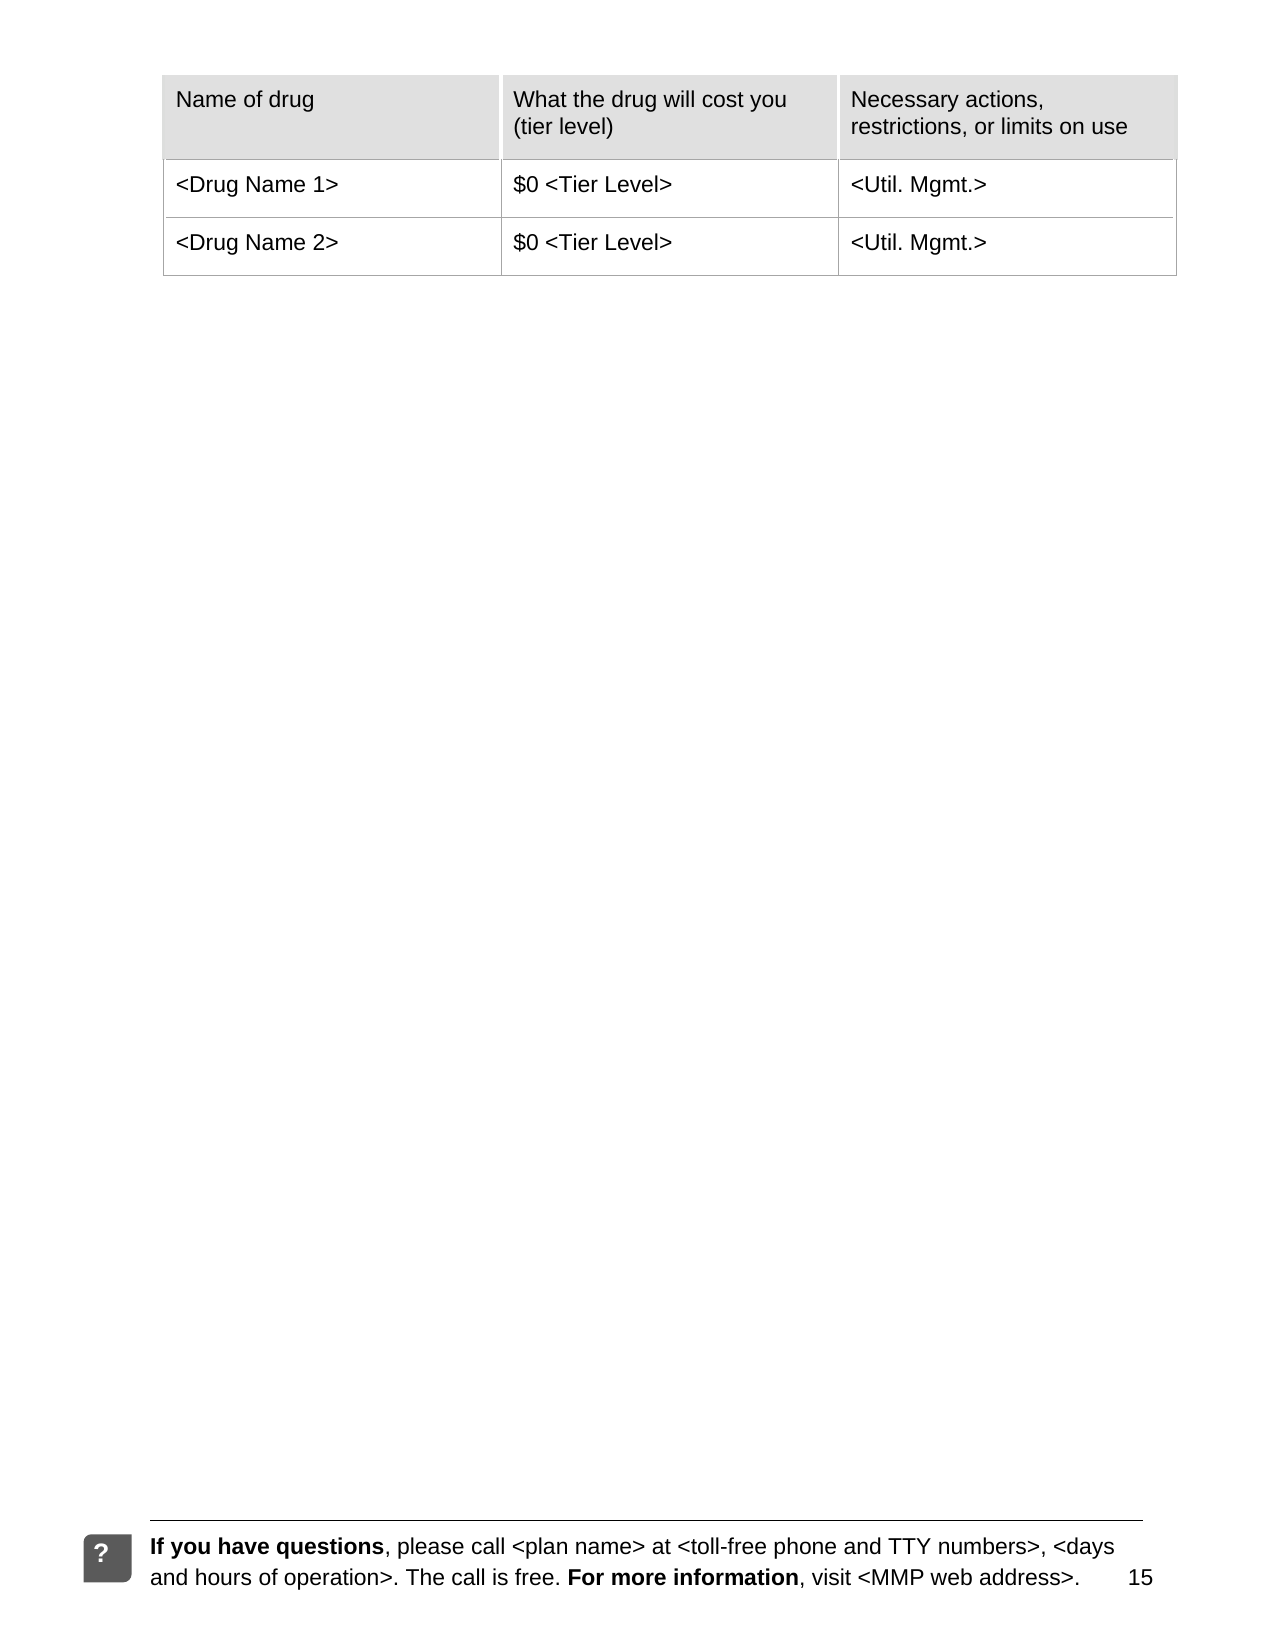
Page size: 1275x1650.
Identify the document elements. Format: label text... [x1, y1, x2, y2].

table_cell <Util. Mgmt.> [839, 217, 1176, 275]
table_cell <Drug Name 1> [164, 159, 501, 217]
table_cell <Util. Mgmt.> [839, 159, 1176, 217]
table_header Necessary actions, restrictions, or limits on use [840, 75, 1174, 159]
table_cell <Drug Name 2> [164, 217, 501, 275]
table_cell $0 <Tier Level> [502, 160, 838, 217]
table_header Name of drug [165, 75, 499, 159]
table_header What the drug will cost you (tier level) [503, 75, 837, 159]
table_cell $0 <Tier Level> [502, 218, 838, 275]
